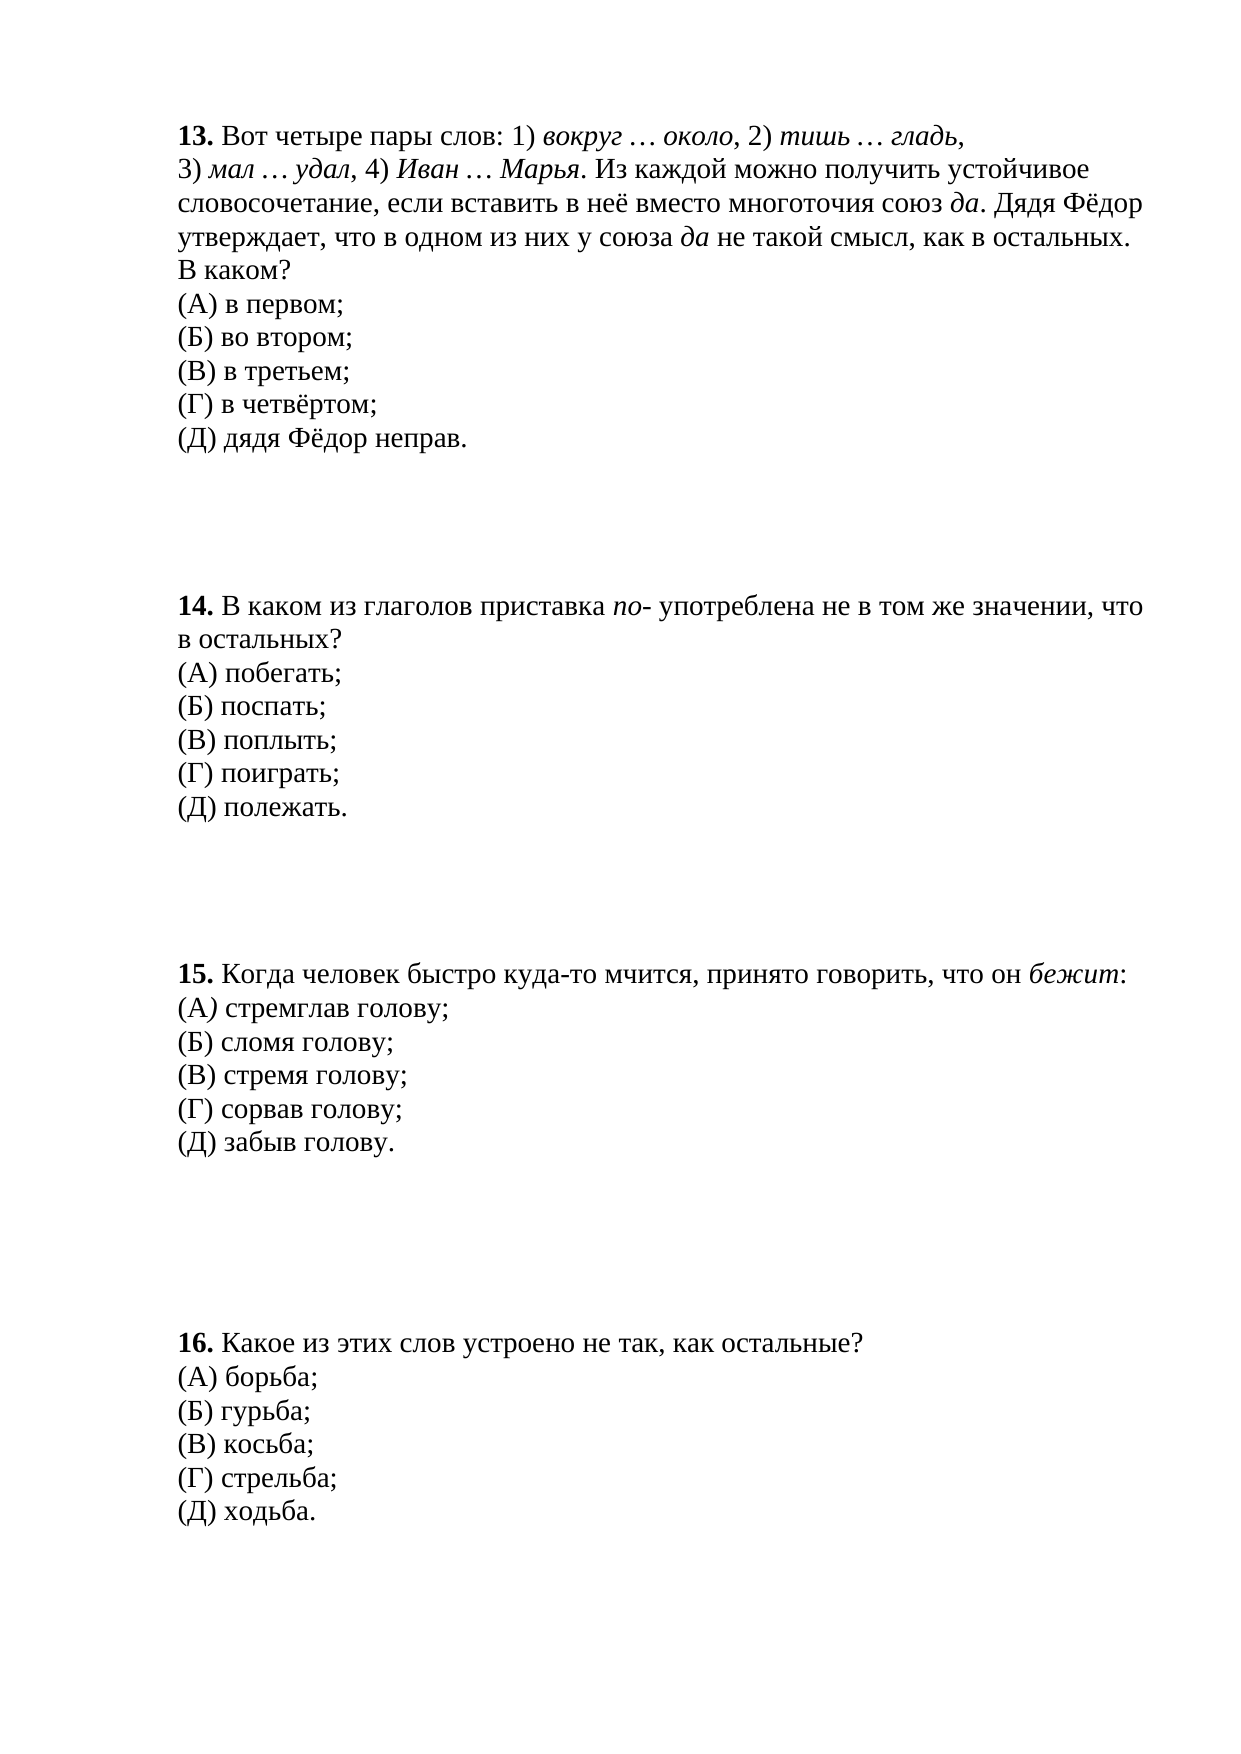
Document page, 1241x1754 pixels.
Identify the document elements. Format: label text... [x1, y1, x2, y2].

text (А) стремглав голову; [177, 990, 1152, 1024]
text (Б) сломя голову; [177, 1024, 1152, 1057]
text 15. Когда человек быстро куда-то мчится, принято говорить, что он бежит: [177, 957, 1152, 990]
text (В) поплыть; [177, 722, 1152, 755]
text (А) побегать; [177, 655, 1152, 688]
text 13. Вот четыре пары слов: 1) вокруг … около, 2) тишь … гладь, 3) мал … удал, 4) Иван … Марья. Из каждой можно получить устойчивое словосочетание, если вставить в неё вместо многоточия союз да. Дядя Фёдор утверждает, что в одном из них у союза да не такой смысл, как в остальных. В каком? [177, 118, 1152, 286]
text (Б) гурьба; [177, 1393, 1152, 1426]
text (Д) забыв голову. [177, 1124, 1152, 1158]
text (В) в третьем; [177, 353, 1152, 386]
text (Д) полежать. [177, 789, 1152, 822]
text (В) стремя голову; [177, 1057, 1152, 1091]
text (Б) поспать; [177, 688, 1152, 722]
text (Г) стрельба; [177, 1460, 1152, 1493]
text 14. В каком из глаголов приставка по- употреблена не в том же значении, что в остальных? [177, 588, 1152, 655]
text (А) борьба; [177, 1359, 1152, 1393]
text (Д) дядя Фёдор неправ. [177, 420, 1152, 453]
text (Г) в четвёртом; [177, 386, 1152, 420]
text (Б) во втором; [177, 319, 1152, 353]
text (Г) поиграть; [177, 755, 1152, 789]
text 16. Какое из этих слов устроено не так, как остальные? [177, 1326, 1152, 1359]
text (Д) ходьба. [177, 1493, 1152, 1527]
text (Г) сорвав голову; [177, 1091, 1152, 1124]
text (В) косьба; [177, 1426, 1152, 1460]
text (А) в первом; [177, 286, 1152, 319]
